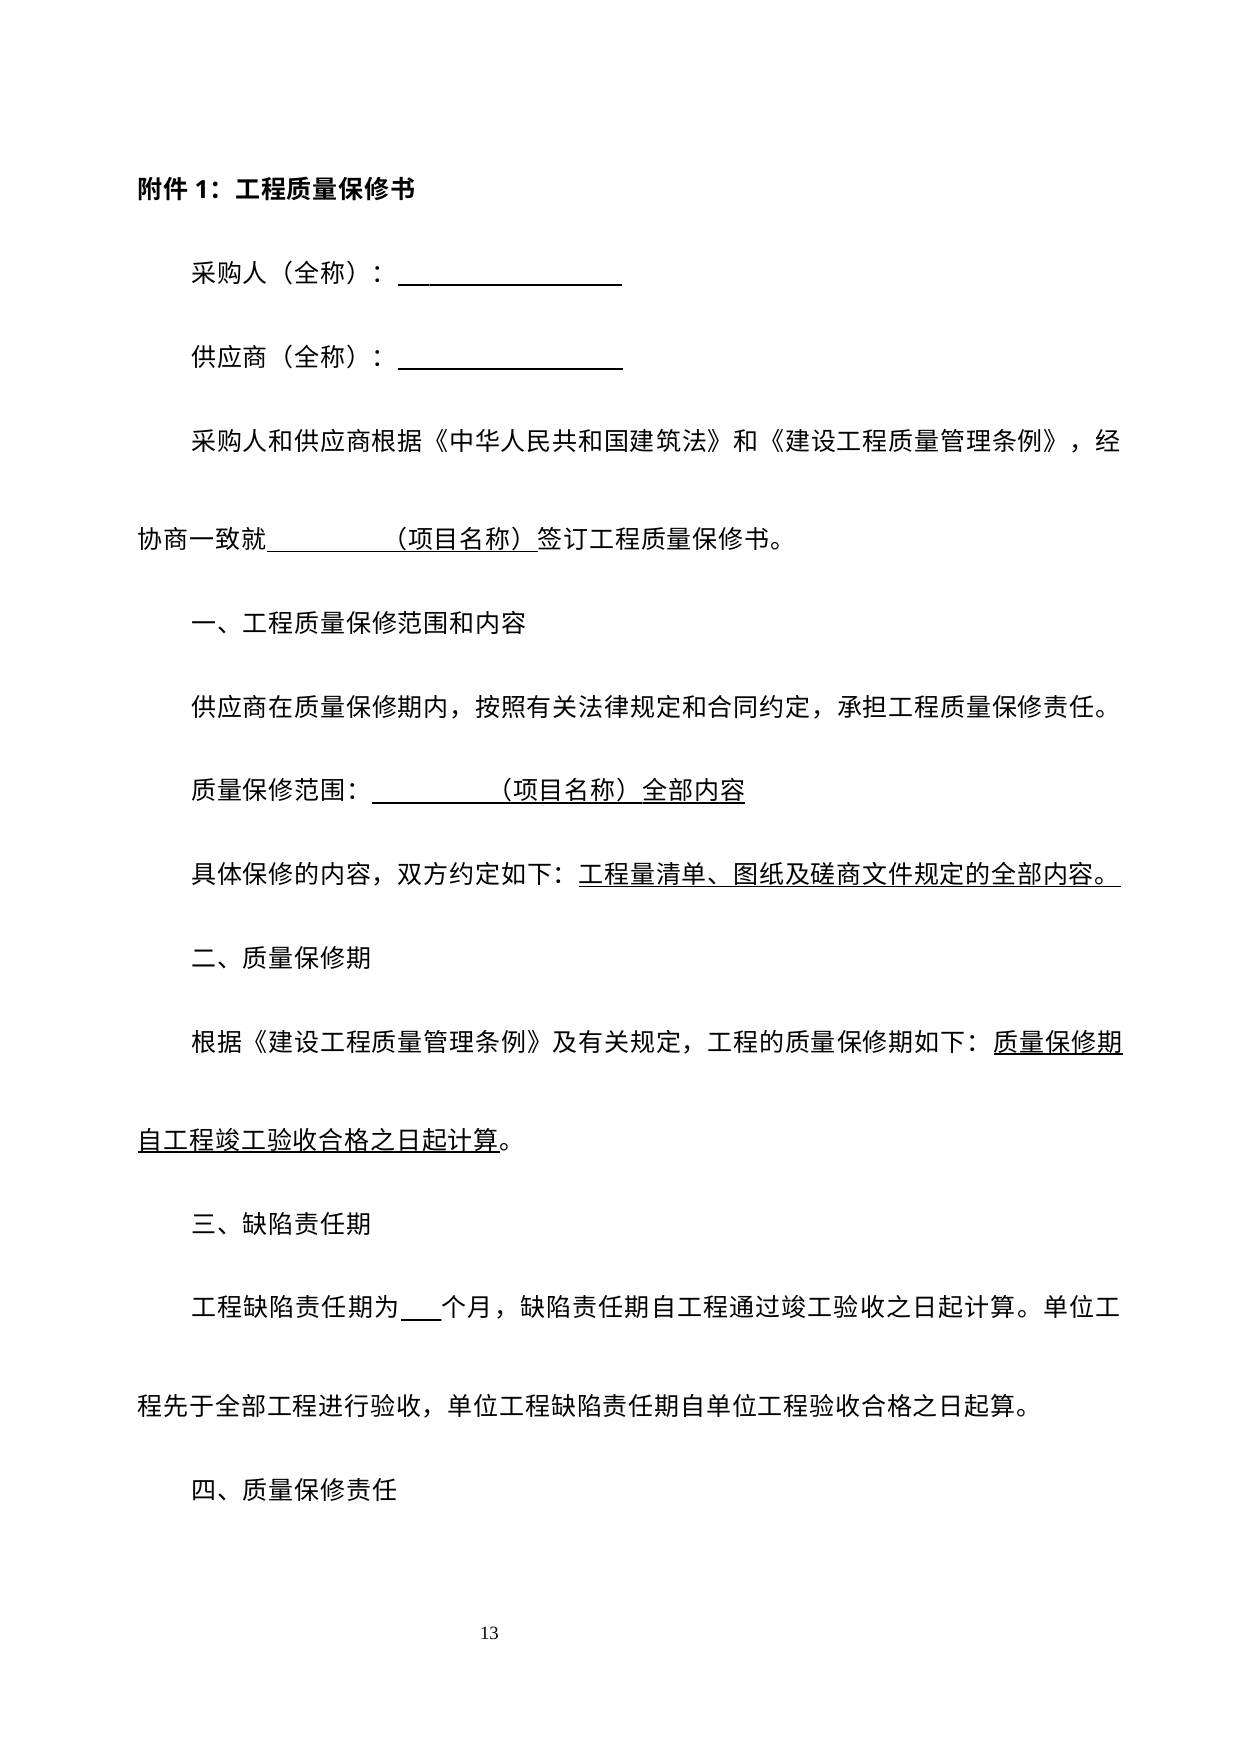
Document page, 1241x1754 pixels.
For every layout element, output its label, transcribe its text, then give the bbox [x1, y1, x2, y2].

text 一、工程质量保修范围和内容 [138, 588, 1122, 654]
text 质量保修范围： （项目名称）全部内容 [138, 756, 1122, 822]
text 二、质量保修期 [138, 923, 1122, 989]
text 采购人（全称）： [138, 239, 1122, 304]
text 供应商在质量保修期内，按照有关法律规定和合同约定，承担工程质量保修责任。 [138, 672, 1122, 738]
text 根据《建设工程质量管理条例》及有关规定，工程的质量保修期如下：质量保修期自工程竣工验收合格之日起计算。 [138, 1007, 1122, 1171]
text 四、质量保修责任 [138, 1455, 1122, 1521]
text 采购人和供应商根据《中华人民共和国建筑法》和《建设工程质量管理条例》，经协商一致就 （项目名称）签订工程质量保修书。 [138, 406, 1122, 570]
text 供应商（全称）： [138, 323, 1122, 388]
text 附件1：工程质量保修书 [138, 155, 1122, 221]
text 三、缺陷责任期 [138, 1189, 1122, 1255]
text 具体保修的内容，双方约定如下：工程量清单、图纸及磋商文件规定的全部内容。 [138, 840, 1122, 905]
text 工程缺陷责任期为 个月，缺陷责任期自工程通过竣工验收之日起计算。单位工程先于全部工程进行验收，单位工程缺陷责任期自单位工程验收合格之日起算。 [138, 1273, 1122, 1437]
